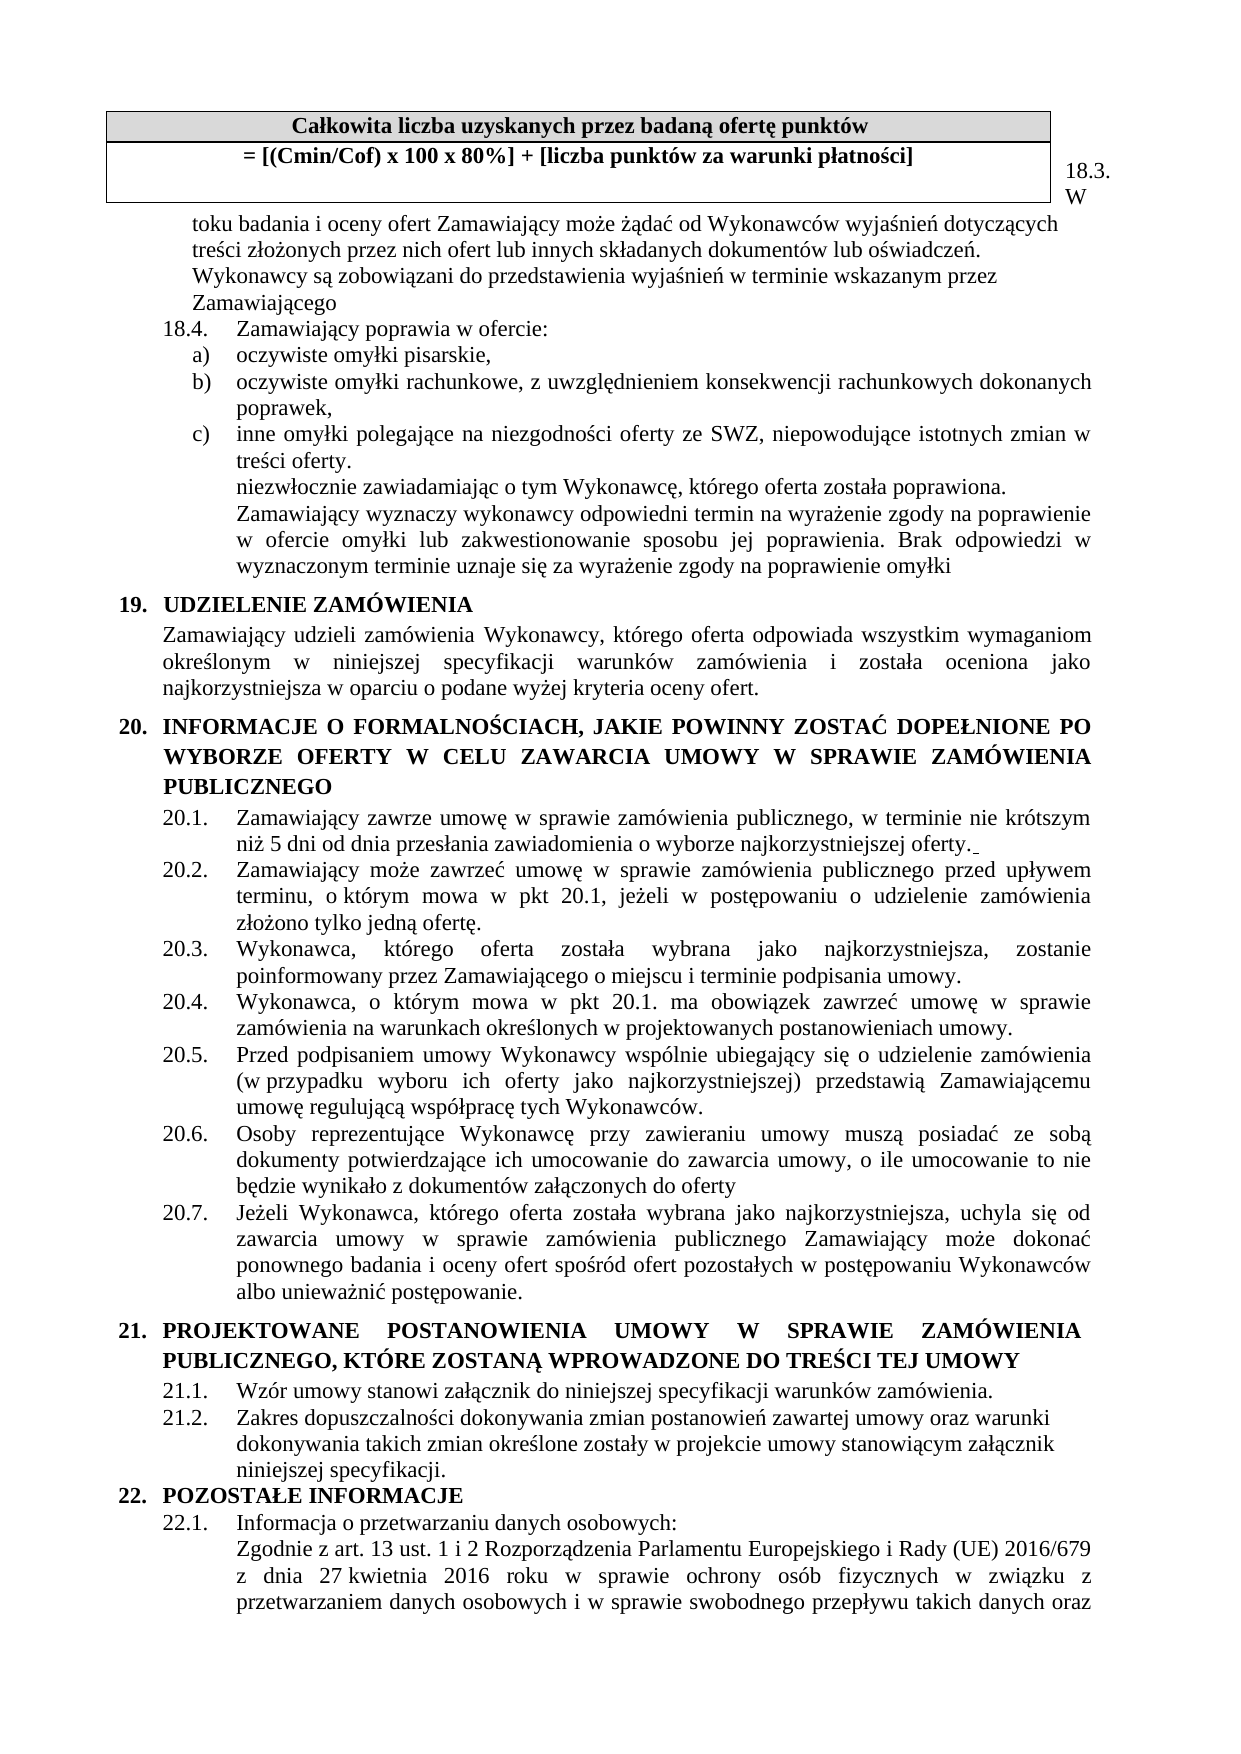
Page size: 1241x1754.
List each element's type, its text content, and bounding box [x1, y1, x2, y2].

table_header Całkowita liczba uzyskanych przez badaną ofertę punktów [107, 112, 1050, 141]
list Zamawiający może zawrzeć umowę w sprawie zamówienia publicznego przed upływem terminu, o którym mowa w pkt 20.1, jeżeli w postępowaniu o udzielenie zamówienia złożono tylko jedną ofertę. [162, 856, 1092, 935]
list PROJEKTOWANE POSTANOWIENIA UMOWY W SPRAWIE ZAMÓWIENIA PUBLICZNEGO, KTÓRE ZOSTANĄ WPROWADZONE DO TREŚCI TEJ UMOWY [118, 1317, 1082, 1373]
list inne omyłki polegające na niezgodności oferty ze SWZ, niepowodujące istotnych zmian w treści oferty. [192, 421, 1092, 473]
text niezwłocznie zawiadamiając o tym Wykonawcę, którego oferta została poprawiona. [236, 473, 1092, 499]
list oczywiste omyłki pisarskie, [192, 341, 1092, 368]
list Przed podpisaniem umowy Wykonawcy wspólnie ubiegający się o udzielenie zamówienia (w przypadku wyboru ich oferty jako najkorzystniejszej) przedstawią Zamawiającemu umowę regulującą współpracę tych Wykonawców. [162, 1041, 1092, 1120]
list Informacja o przetwarzaniu danych osobowych: [162, 1509, 1092, 1535]
list Wykonawca, którego oferta została wybrana jako najkorzystniejsza, zostanie poinformowany przez Zamawiającego o miejscu i terminie podpisania umowy. [162, 935, 1092, 988]
list Osoby reprezentujące Wykonawcę przy zawieraniu umowy muszą posiadać ze sobą dokumenty potwierdzające ich umocowanie do zawarcia umowy, o ile umocowanie to nie będzie wynikało z dokumentów załączonych do oferty [162, 1120, 1092, 1199]
list INFORMACJE O FORMALNOŚCIACH, JAKIE POWINNY ZOSTAĆ DOPEŁNIONE PO WYBORZE OFERTY W CELU ZAWARCIA UMOWY W SPRAWIE ZAMÓWIENIA PUBLICZNEGO [119, 713, 1092, 800]
list UDZIELENIE ZAMÓWIENIA [119, 591, 1092, 617]
list Zakres dopuszczalności dokonywania zmian postanowień zawartej umowy oraz warunki dokonywania takich zmian określone zostały w projekcie umowy stanowiącym załącznik niniejszej specyfikacji. [162, 1403, 1092, 1483]
list Wzór umowy stanowi załącznik do niniejszej specyfikacji warunków zamówienia. [162, 1377, 1092, 1403]
list POZOSTAŁE INFORMACJE [118, 1483, 1092, 1509]
text Zamawiający wyznaczy wykonawcy odpowiedni termin na wyrażenie zgody na poprawienie w ofercie omyłki lub zakwestionowanie sposobu jej poprawienia. Brak odpowiedzi w wyznaczonym terminie uznaje się za wyrażenie zgody na poprawienie omyłki [236, 499, 1092, 579]
table_cell = [(Cmin/Cof) x 100 x 80%] + [liczba punktów za warunki płatności] [107, 143, 1050, 202]
list Zamawiający zawrze umowę w sprawie zamówienia publicznego, w terminie nie krótszym niż 5 dni od dnia przesłania zawiadomienia o wyborze najkorzystniejszej oferty. [162, 803, 1092, 856]
text Zamawiający udzieli zamówienia Wykonawcy, którego oferta odpowiada wszystkim wymaganiom określonym w niniejszej specyfikacji warunków zamówienia i została oceniona jako najkorzystniejsza w oparciu o podane wyżej kryteria oceny ofert. [162, 621, 1092, 700]
list Jeżeli Wykonawca, którego oferta została wybrana jako najkorzystniejsza, uchyla się od zawarcia umowy w sprawie zamówienia publicznego Zamawiający może dokonać ponownego badania i oceny ofert spośród ofert pozostałych w postępowaniu Wykonawców albo unieważnić postępowanie. [162, 1199, 1092, 1304]
list oczywiste omyłki rachunkowe, z uwzględnieniem konsekwencji rachunkowych dokonanych poprawek, [192, 368, 1092, 421]
list W toku badania i oceny ofert Zamawiający może żądać od Wykonawców wyjaśnień dotyczących treści złożonych przez nich ofert lub innych składanych dokumentów lub oświadczeń. Wykonawcy są zobowiązani do przedstawienia wyjaśnień w terminie wskazanym przez Zamawiającego [118, 157, 1092, 315]
list Zamawiający poprawia w ofercie: [162, 315, 1092, 341]
list Wykonawca, o którym mowa w pkt 20.1. ma obowiązek zawrzeć umowę w sprawie zamówienia na warunkach określonych w projektowanych postanowieniach umowy. [162, 988, 1092, 1041]
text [236, 1535, 1092, 1614]
